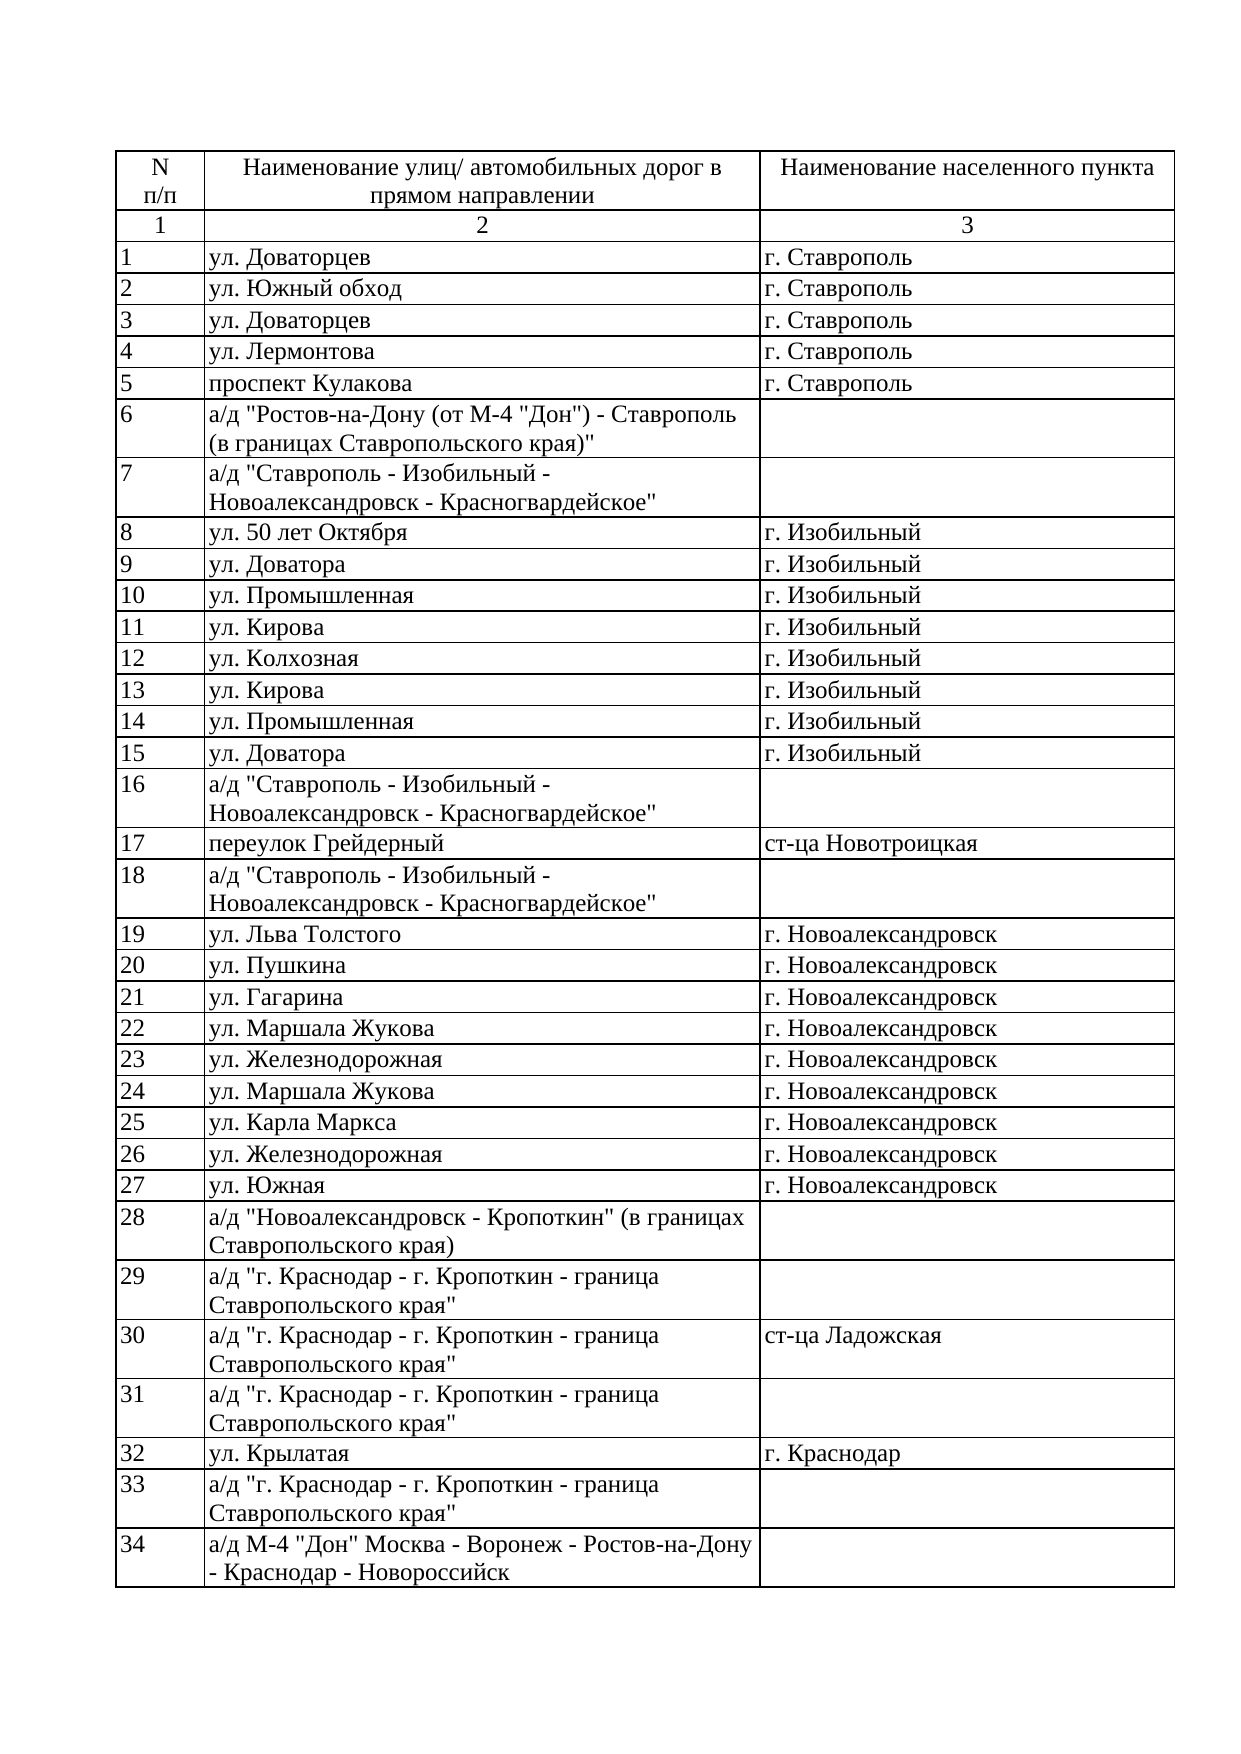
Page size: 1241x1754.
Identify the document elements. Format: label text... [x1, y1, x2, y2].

table_cell ул. Лермонтова [205, 337, 759, 366]
table_cell ул. Маршала Жукова [205, 1013, 759, 1043]
table_cell [761, 400, 1174, 457]
table_cell ул. Промышленная [205, 581, 759, 610]
table_cell а/д М-4 "Дон" Москва - Воронеж - Ростов-на-Дону - Краснодар - Новороссийск [205, 1529, 759, 1586]
table_cell г. Новоалександровск [761, 950, 1174, 980]
table_cell [761, 769, 1174, 827]
table_cell 16 [117, 769, 204, 827]
table_cell г. Краснодар [761, 1438, 1174, 1468]
table_cell 21 [117, 982, 204, 1012]
table_cell [761, 1202, 1174, 1259]
table_cell а/д "Ставрополь - Изобильный - Новоалександровск - Красногвардейское" [205, 769, 759, 827]
table_cell 25 [117, 1108, 204, 1137]
table_cell 7 [117, 458, 204, 516]
table_cell 27 [117, 1171, 204, 1200]
table_cell 26 [117, 1139, 204, 1169]
table_cell ул. Железнодорожная [205, 1139, 759, 1169]
table_cell ул. Южный обход [205, 274, 759, 303]
table_cell ул. Южная [205, 1171, 759, 1200]
table_cell 1 [117, 242, 204, 272]
table_cell 8 [117, 518, 204, 547]
table_cell проспект Кулакова [205, 368, 759, 398]
table_cell а/д "Ставрополь - Изобильный - Новоалександровск - Красногвардейское" [205, 860, 759, 917]
table_cell 2 [117, 274, 204, 303]
table_cell г. Изобильный [761, 643, 1174, 673]
table_cell г. Изобильный [761, 675, 1174, 705]
table_cell 32 [117, 1438, 204, 1468]
table_cell 1 [117, 211, 204, 241]
table_cell г. Изобильный [761, 612, 1174, 642]
table_cell 17 [117, 828, 204, 858]
table_cell переулок Грейдерный [205, 828, 759, 858]
table_cell ул. Железнодорожная [205, 1045, 759, 1074]
table_cell ул. Крылатая [205, 1438, 759, 1468]
table_header Наименование населенного пункта [761, 152, 1174, 209]
table_cell ст-ца Ладожская [761, 1320, 1174, 1377]
table_cell 28 [117, 1202, 204, 1259]
table_cell [761, 1470, 1174, 1527]
table_cell г. Новоалександровск [761, 1108, 1174, 1137]
table_cell а/д "г. Краснодар - г. Кропоткин - граница Ставропольского края" [205, 1261, 759, 1318]
table_cell ул. Доватора [205, 738, 759, 768]
table_cell 24 [117, 1076, 204, 1106]
table_cell 5 [117, 368, 204, 398]
table_cell ст-ца Новотроицкая [761, 828, 1174, 858]
table_cell ул. Гагарина [205, 982, 759, 1012]
table_cell г. Изобильный [761, 549, 1174, 579]
table_cell [761, 860, 1174, 917]
table_cell ул. Доваторцев [205, 242, 759, 272]
table_cell а/д "Новоалександровск - Кропоткин" (в границах Ставропольского края) [205, 1202, 759, 1259]
table_header N п/п [117, 152, 204, 209]
table_cell ул. Пушкина [205, 950, 759, 980]
table_cell 22 [117, 1013, 204, 1043]
table_cell ул. Маршала Жукова [205, 1076, 759, 1106]
table_cell ул. 50 лет Октября [205, 518, 759, 547]
table_cell ул. Кирова [205, 612, 759, 642]
table_cell 2 [205, 211, 759, 241]
table_cell г. Новоалександровск [761, 1139, 1174, 1169]
table_cell ул. Льва Толстого [205, 919, 759, 949]
table_cell г. Новоалександровск [761, 1171, 1174, 1200]
table_cell г. Ставрополь [761, 305, 1174, 335]
table_cell 3 [117, 305, 204, 335]
table_cell г. Ставрополь [761, 274, 1174, 303]
table_cell 3 [761, 211, 1174, 241]
table_cell ул. Кирова [205, 675, 759, 705]
table_cell 33 [117, 1470, 204, 1527]
table_cell 10 [117, 581, 204, 610]
table_cell а/д "Ростов-на-Дону (от М-4 "Дон") - Ставрополь (в границах Ставропольского края)" [205, 400, 759, 457]
table_cell 13 [117, 675, 204, 705]
table_cell г. Изобильный [761, 706, 1174, 736]
table_cell г. Изобильный [761, 581, 1174, 610]
table_cell 31 [117, 1379, 204, 1437]
table_cell ул. Доватора [205, 549, 759, 579]
table_cell 9 [117, 549, 204, 579]
table_cell 6 [117, 400, 204, 457]
table_cell г. Ставрополь [761, 337, 1174, 366]
table_cell 4 [117, 337, 204, 366]
table_cell ул. Карла Маркса [205, 1108, 759, 1137]
table_cell г. Новоалександровск [761, 919, 1174, 949]
table_cell 19 [117, 919, 204, 949]
table_cell а/д "г. Краснодар - г. Кропоткин - граница Ставропольского края" [205, 1320, 759, 1377]
table_cell г. Изобильный [761, 518, 1174, 547]
table_cell г. Новоалександровск [761, 1076, 1174, 1106]
table_cell 14 [117, 706, 204, 736]
table_cell [761, 458, 1174, 516]
table_cell [761, 1379, 1174, 1437]
table_cell 18 [117, 860, 204, 917]
table_cell г. Ставрополь [761, 242, 1174, 272]
table_cell а/д "г. Краснодар - г. Кропоткин - граница Ставропольского края" [205, 1470, 759, 1527]
table_cell г. Новоалександровск [761, 982, 1174, 1012]
table_header Наименование улиц/ автомобильных дорог в прямом направлении [205, 152, 759, 209]
table_cell ул. Промышленная [205, 706, 759, 736]
table_cell г. Новоалександровск [761, 1045, 1174, 1074]
table_cell г. Изобильный [761, 738, 1174, 768]
table_cell ул. Колхозная [205, 643, 759, 673]
table_cell а/д "Ставрополь - Изобильный - Новоалександровск - Красногвардейское" [205, 458, 759, 516]
table_cell 30 [117, 1320, 204, 1377]
table_cell ул. Доваторцев [205, 305, 759, 335]
table_cell 12 [117, 643, 204, 673]
table_cell 11 [117, 612, 204, 642]
table_cell 20 [117, 950, 204, 980]
table_cell [761, 1529, 1174, 1586]
table_cell 15 [117, 738, 204, 768]
table_cell [761, 1261, 1174, 1318]
table_cell а/д "г. Краснодар - г. Кропоткин - граница Ставропольского края" [205, 1379, 759, 1437]
table_cell г. Ставрополь [761, 368, 1174, 398]
table_cell 29 [117, 1261, 204, 1318]
table_cell г. Новоалександровск [761, 1013, 1174, 1043]
table_cell 23 [117, 1045, 204, 1074]
table_cell 34 [117, 1529, 204, 1586]
